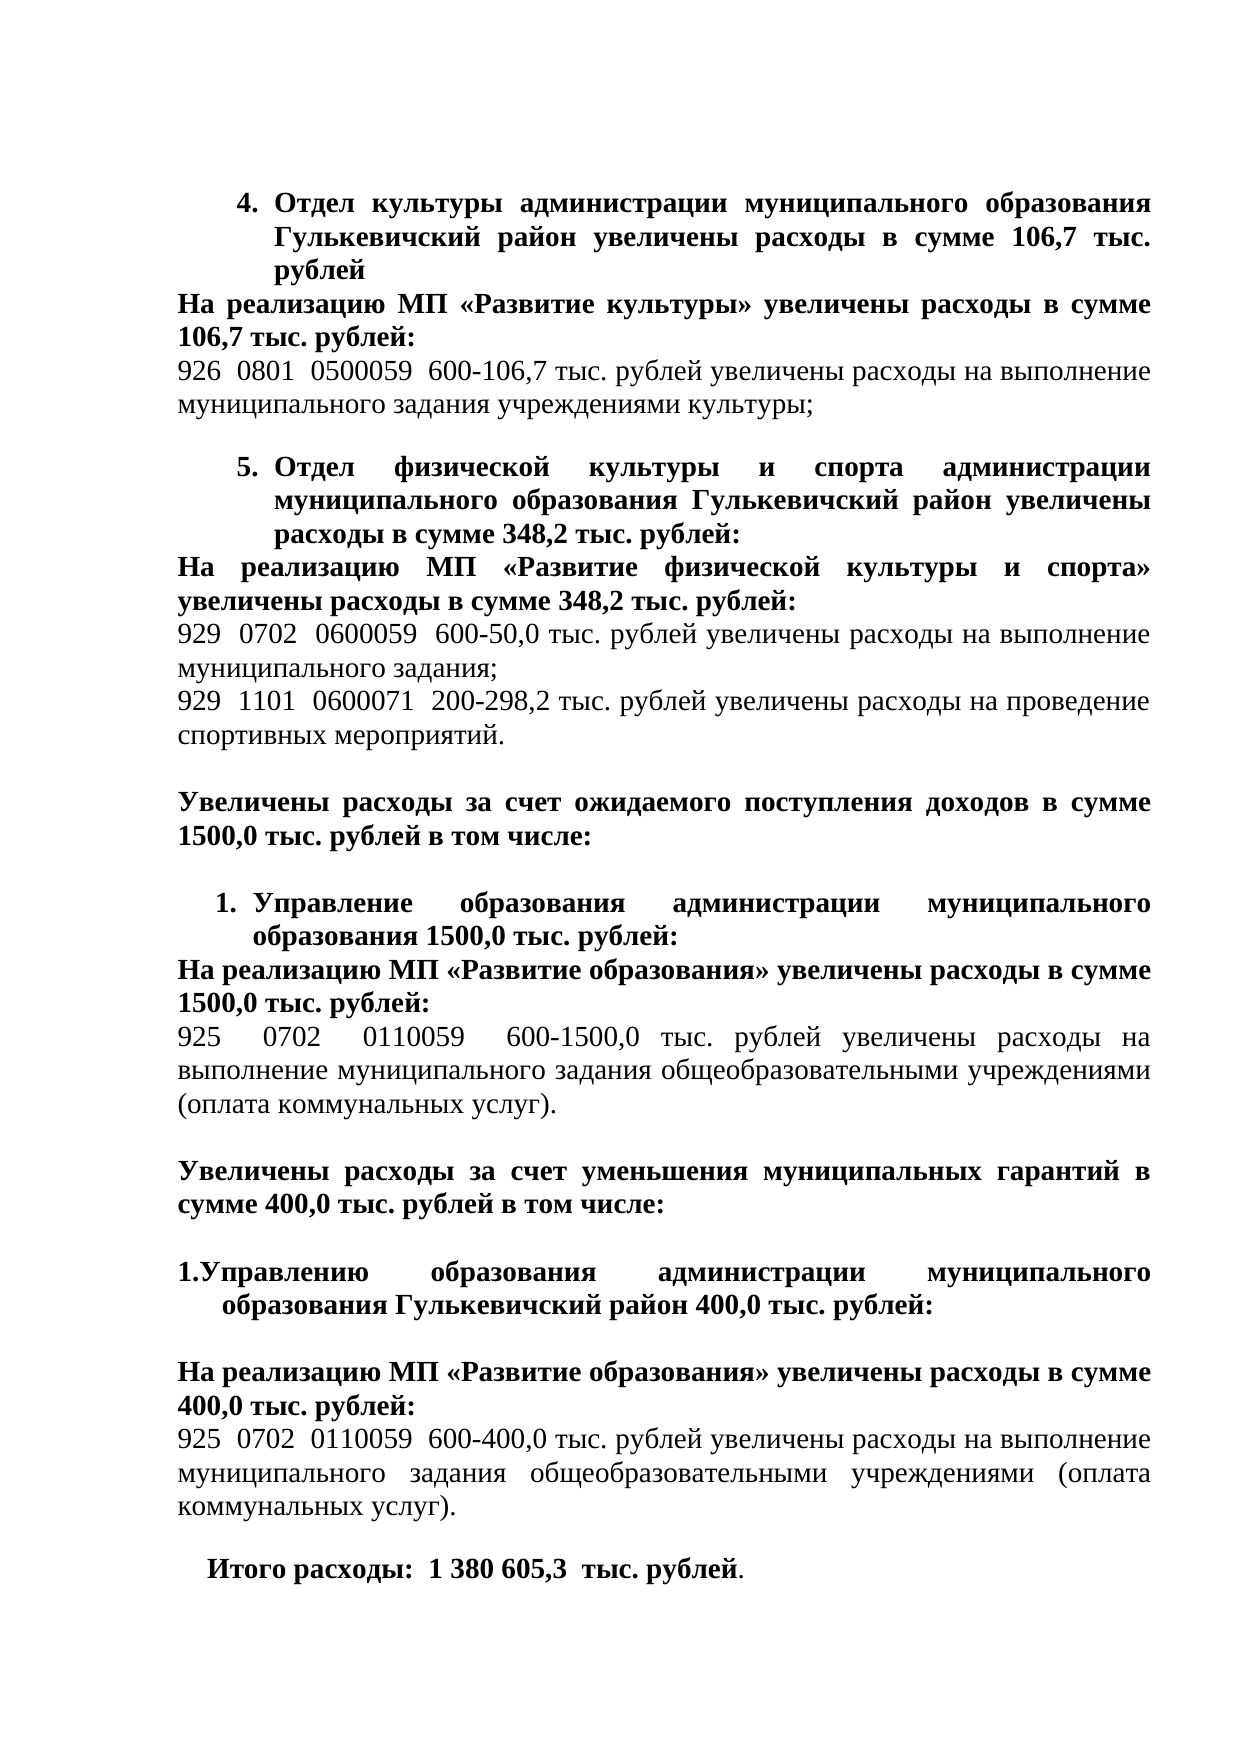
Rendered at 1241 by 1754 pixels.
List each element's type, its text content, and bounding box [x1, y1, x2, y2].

list Итого расходы: 1 380 605,3 тыс. рублей. [177, 1551, 1152, 1584]
list Управление образования администрации муниципального образования 1500,0 тыс. рублей: [215, 885, 1152, 952]
list Отдел культуры администрации муниципального образования Гулькевичский район увеличены расходы в сумме 106,7 тыс. рублей [236, 185, 1152, 286]
list На реализацию МП «Развитие физической культуры и спорта» увеличены расходы в сумме 348,2 тыс. рублей: [177, 549, 1152, 616]
list На реализацию МП «Развитие образования» увеличены расходы в сумме 400,0 тыс. рублей: [177, 1354, 1152, 1421]
list 925 0702 0110059 600-400,0 тыс. рублей увеличены расходы на выполнение муниципального задания общеобразовательными учреждениями (оплата коммунальных услуг). [177, 1421, 1152, 1522]
list Увеличены расходы за счет ожидаемого поступления доходов в сумме 1500,0 тыс. рублей в том числе: [177, 784, 1152, 851]
list 929 0702 0600059 600-50,0 тыс. рублей увеличены расходы на выполнение муниципального задания; [177, 616, 1152, 683]
list Увеличены расходы за счет уменьшения муниципальных гарантий в сумме 400,0 тыс. рублей в том числе: [177, 1153, 1152, 1220]
list 925 0702 0110059 600-1500,0 тыс. рублей увеличены расходы на выполнение муниципального задания общеобразовательными учреждениями (оплата коммунальных услуг). [177, 1019, 1152, 1119]
list 926 0801 0500059 600-106,7 тыс. рублей увеличены расходы на выполнение муниципального задания учреждениями культуры; [177, 353, 1152, 420]
list 929 1101 0600071 200-298,2 тыс. рублей увеличены расходы на проведение спортивных мероприятий. [177, 683, 1152, 751]
list На реализацию МП «Развитие образования» увеличены расходы в сумме 1500,0 тыс. рублей: [177, 952, 1152, 1019]
list На реализацию МП «Развитие культуры» увеличены расходы в сумме 106,7 тыс. рублей: [177, 286, 1152, 353]
list Отдел физической культуры и спорта администрации муниципального образования Гулькевичский район увеличены расходы в сумме 348,2 тыс. рублей: [236, 449, 1152, 549]
list 1.Управлению образования администрации муниципального образования Гулькевичский район 400,0 тыс. рублей: [177, 1254, 1152, 1321]
